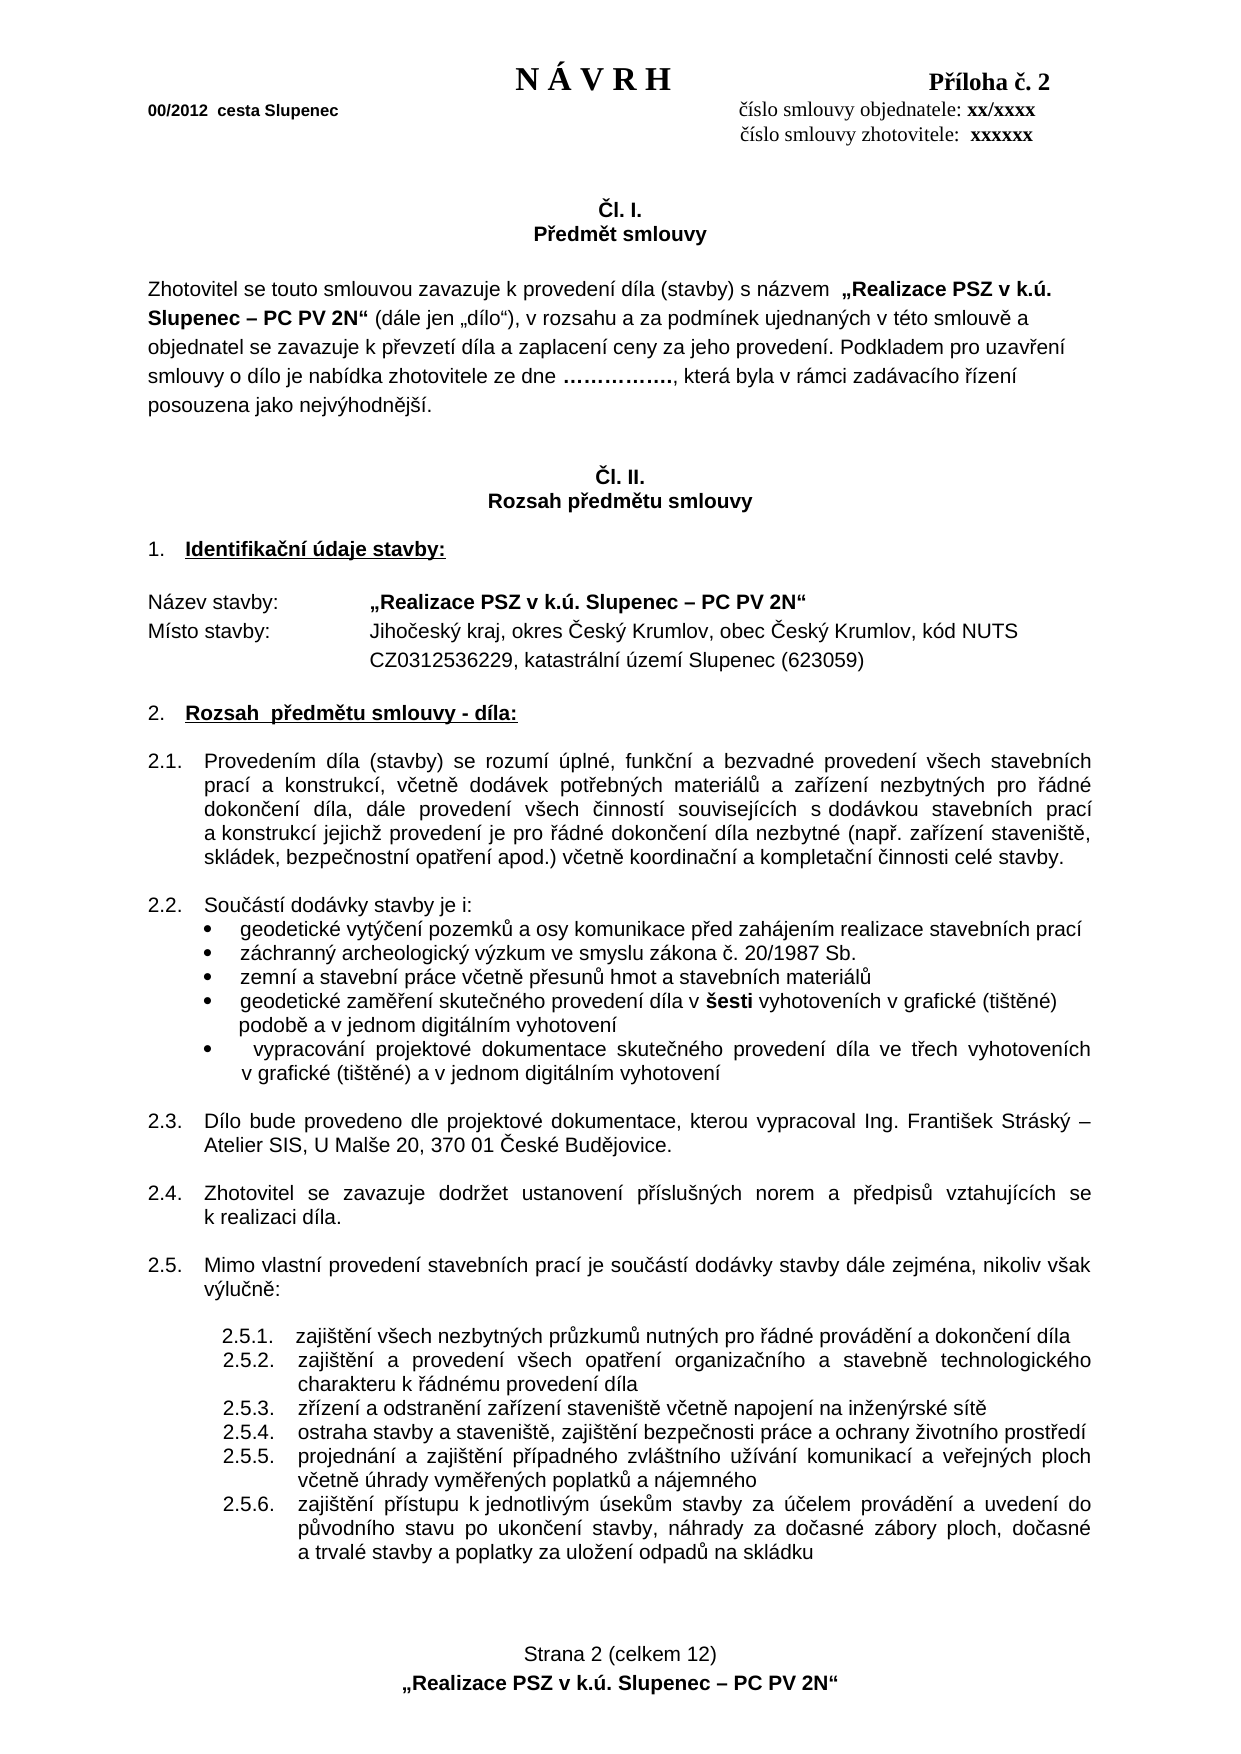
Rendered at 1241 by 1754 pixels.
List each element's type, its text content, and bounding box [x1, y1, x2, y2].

list projednání a zajištění případného zvláštního užívání komunikací a veřejných ploch včetně úhrady vyměřených poplatků a nájemného [223, 1444, 1092, 1492]
list geodetické zaměření skutečného provedení díla v šesti vyhotoveních v grafické (tištěné) [204, 989, 1092, 1013]
list Rozsah předmětu smlouvy - díla: [148, 701, 1092, 725]
list vypracování projektové dokumentace skutečného provedení díla ve třech vyhotoveních v grafické (tištěné) a v jednom digitálním vyhotovení [204, 1037, 1092, 1085]
text Čl. I. [148, 198, 1092, 222]
list Zhotovitel se zavazuje dodržet ustanovení příslušných norem a předpisů vztahujících se k realizaci díla. [148, 1181, 1092, 1228]
list zajištění všech nezbytných průzkumů nutných pro řádné provádění a dokončení díla [222, 1324, 1092, 1348]
list Identifikační údaje stavby: [148, 537, 1092, 561]
list Dílo bude provedeno dle projektové dokumentace, kterou vypracoval Ing. František Stráský – Atelier SIS, U Malše 20, 370 01 České Budějovice. [148, 1109, 1092, 1157]
list zajištění a provedení všech opatření organizačního a stavebně technologického charakteru k řádnému provedení díla [223, 1348, 1092, 1396]
text podobě a v jednom digitálním vyhotovení [204, 1013, 1092, 1037]
text Místo stavby: Jihočeský kraj, okres Český Krumlov, obec Český Krumlov, kód NUTS CZ0312536229, katastrální území Slupenec (623059) [148, 614, 1092, 672]
text Rozsah předmětu smlouvy [148, 489, 1092, 513]
list zřízení a odstranění zařízení staveniště včetně napojení na inženýrské sítě [223, 1396, 1092, 1420]
list ostraha stavby a staveniště, zajištění bezpečnosti práce a ochrany životního prostředí [223, 1420, 1092, 1444]
text Čl. II. [148, 465, 1092, 489]
list geodetické vytýčení pozemků a osy komunikace před zahájením realizace stavebních prací [204, 917, 1092, 941]
list zajištění přístupu k jednotlivým úsekům stavby za účelem provádění a uvedení do původního stavu po ukončení stavby, náhrady za dočasné zábory ploch, dočasné a trvalé stavby a poplatky za uložení odpadů na skládku [223, 1492, 1092, 1564]
list Mimo vlastní provedení stavebních prací je součástí dodávky stavby dále zejména, nikoliv však výlučně: [148, 1252, 1092, 1300]
text Název stavby: „Realizace PSZ v k.ú. Slupenec – PC PV 2N“ [148, 585, 1092, 614]
list zemní a stavební práce včetně přesunů hmot a stavebních materiálů [204, 965, 1092, 989]
text Zhotovitel se touto smlouvou zavazuje k provedení díla (stavby) s názvem „Realizace PSZ v k.ú. Slupenec – PC PV 2N“ (dále jen „dílo“), v rozsahu a za podmínek ujednaných v této smlouvě a objednatel se zavazuje k převzetí díla a zaplacení ceny za jeho provedení. Podkladem pro uzavření smlouvy o dílo je nabídka zhotovitele ze dne ……………., která byla v rámci zadávacího řízení posouzena jako nejvýhodnější. [148, 271, 1092, 417]
text Předmět smlouvy [148, 222, 1092, 246]
list záchranný archeologický výzkum ve smyslu zákona č. 20/1987 Sb. [204, 941, 1092, 965]
list Provedením díla (stavby) se rozumí úplné, funkční a bezvadné provedení všech stavebních prací a konstrukcí, včetně dodávek potřebných materiálů a zařízení nezbytných pro řádné dokončení díla, dále provedení všech činností souvisejících s dodávkou stavebních prací a konstrukcí jejichž provedení je pro řádné dokončení díla nezbytné (např. zařízení staveniště, skládek, bezpečnostní opatření apod.) včetně koordinační a kompletační činnosti celé stavby. [148, 749, 1092, 869]
list Součástí dodávky stavby je i: [148, 893, 1092, 917]
